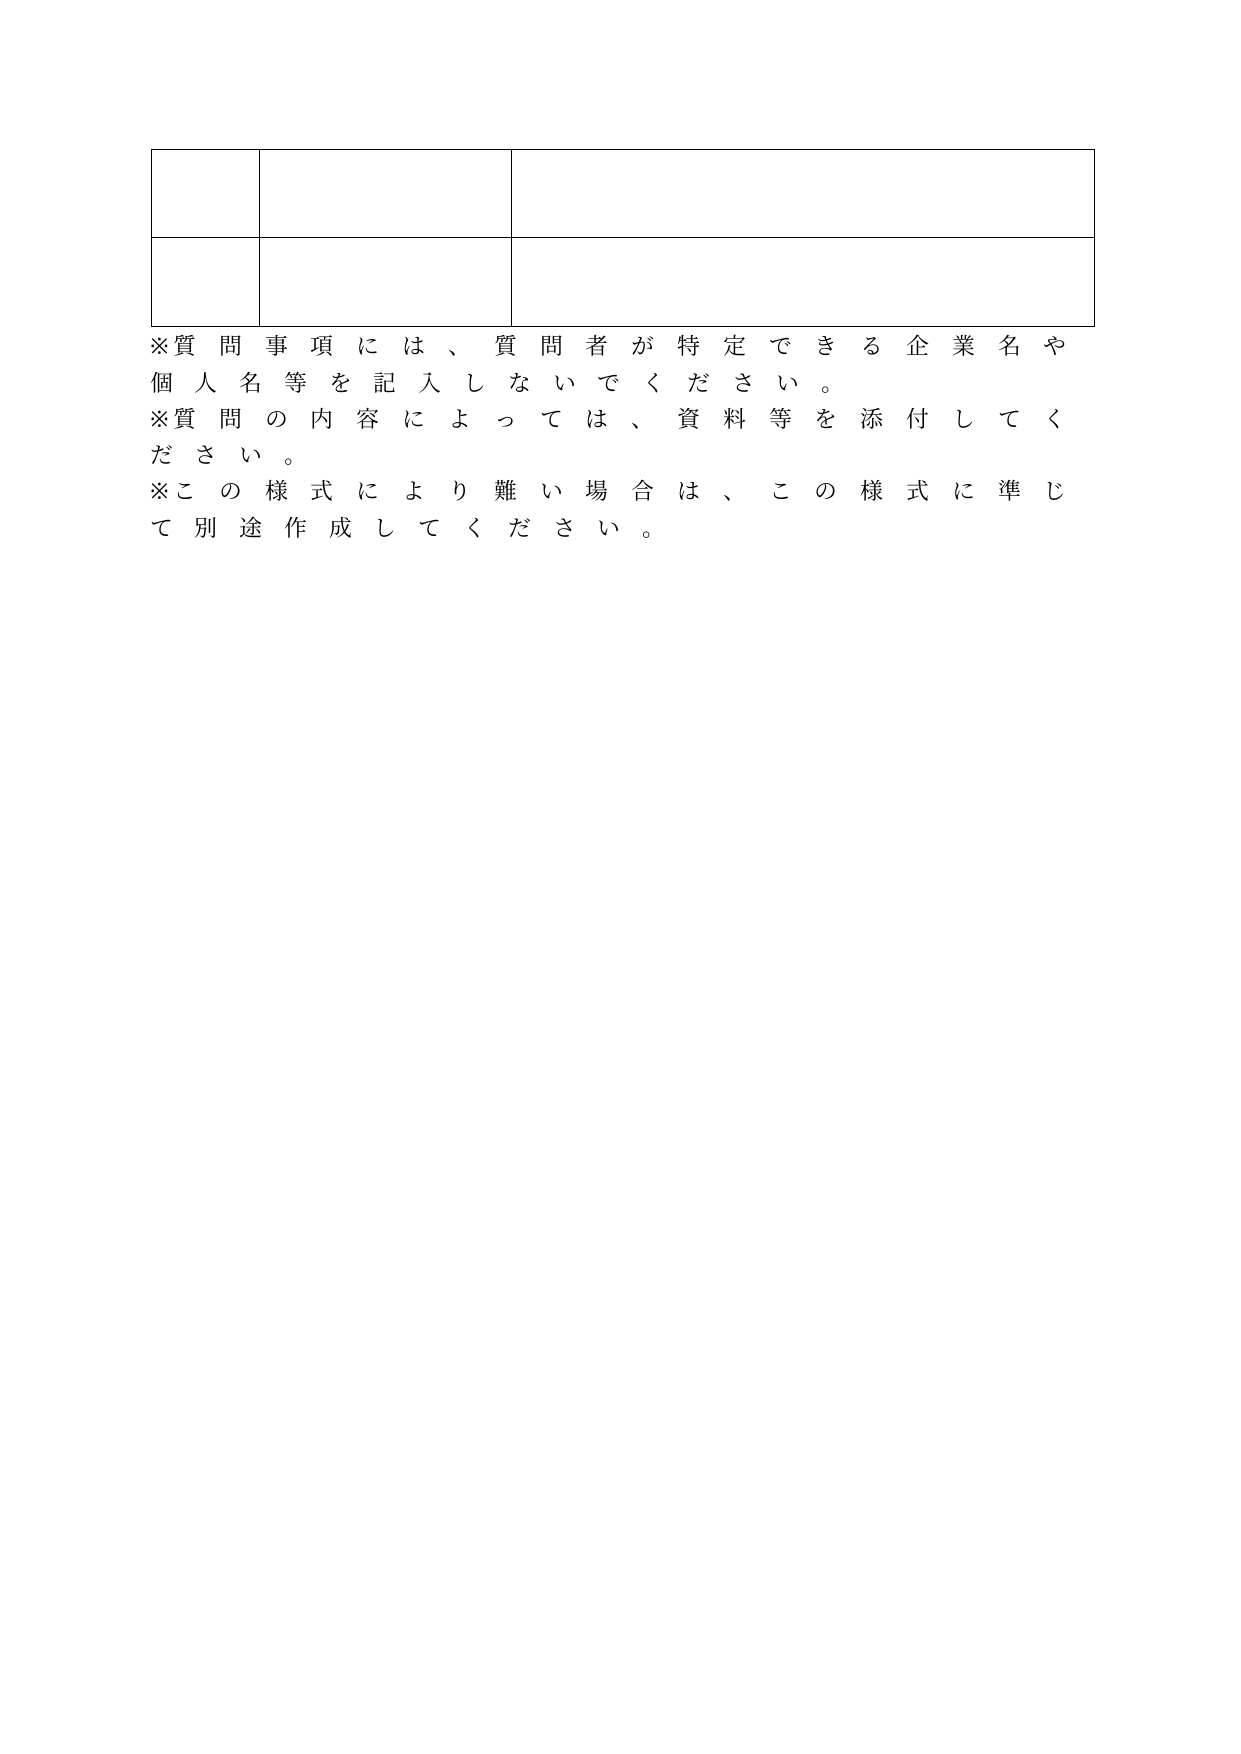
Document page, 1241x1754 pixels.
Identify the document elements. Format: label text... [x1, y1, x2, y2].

table_cell [512, 238, 1094, 326]
table_cell [152, 238, 259, 326]
table_cell [260, 150, 511, 237]
table_cell [260, 238, 511, 326]
table_cell [512, 150, 1094, 237]
table_cell [152, 150, 259, 237]
text ※質問の内容によっては、資料等を添付してください。 [150, 399, 1090, 472]
text ※質問事項には、質問者が特定できる企業名や個人名等を記入しないでください。 [150, 327, 1090, 399]
text ※この様式により難い場合は、この様式に準じて別途作成してください。 [150, 472, 1090, 544]
